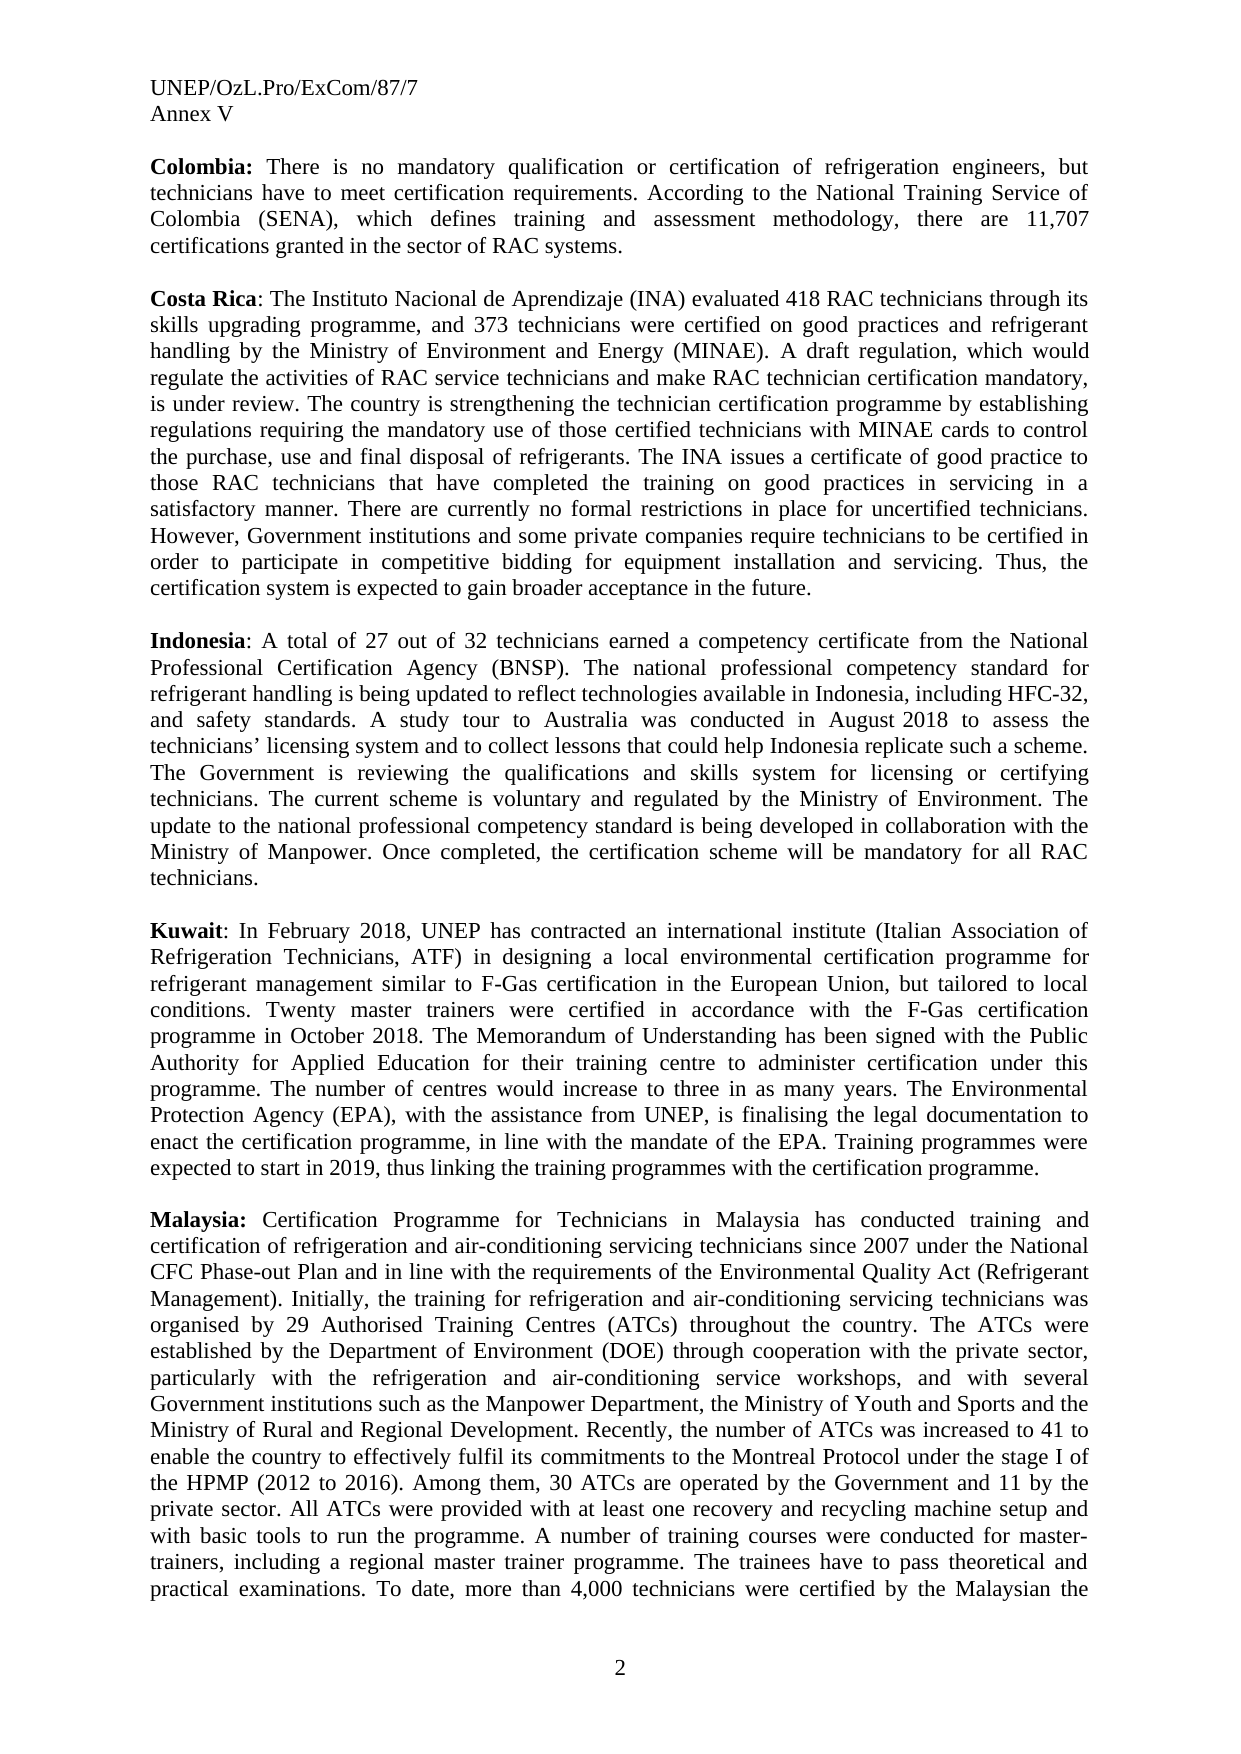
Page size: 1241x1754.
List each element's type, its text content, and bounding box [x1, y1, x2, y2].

text Costa Rica: The Instituto Nacional de Aprendizaje (INA) evaluated 418 RAC technicians through its skills upgrading programme, and 373 technicians were certified on good practices and refrigerant handling by the Ministry of Environment and Energy (MINAE). A draft regulation, which would regulate the activities of RAC service technicians and make RAC technician certification mandatory, is under review. The country is strengthening the technician certification programme by establishing regulations requiring the mandatory use of those certified technicians with MINAE cards to control the purchase, use and final disposal of refrigerants. The INA issues a certificate of good practice to those RAC technicians that have completed the training on good practices in servicing in a satisfactory manner. There are currently no formal restrictions in place for uncertified technicians. However, Government institutions and some private companies require technicians to be certified in order to participate in competitive bidding for equipment installation and servicing. Thus, the certification system is expected to gain broader acceptance in the future. [150, 284, 1090, 601]
text Indonesia: A total of 27 out of 32 technicians earned a competency certificate from the National Professional Certification Agency (BNSP). The national professional competency standard for refrigerant handling is being updated to reflect technologies available in Indonesia, including HFC-32, and safety standards. A study tour to Australia was conducted in August 2018 to assess the technicians’ licensing system and to collect lessons that could help Indonesia replicate such a scheme. The Government is reviewing the qualifications and skills system for licensing or certifying technicians. The current scheme is voluntary and regulated by the Ministry of Environment. The update to the national professional competency standard is being developed in collaboration with the Ministry of Manpower. Once completed, the certification scheme will be mandatory for all RAC technicians. [150, 627, 1090, 891]
subtitle Kuwait: In February 2018, UNEP has contracted an international institute (Italian Association of Refrigeration Technicians, ATF) in designing a local environmental certification programme for refrigerant management similar to F-Gas certification in the European Union, but tailored to local conditions. Twenty master trainers were certified in accordance with the F-Gas certification programme in October 2018. The Memorandum of Understanding has been signed with the Public Authority for Applied Education for their training centre to administer certification under this programme. The number of centres would increase to three in as many years. The Environmental Protection Agency (EPA), with the assistance from UNEP, is finalising the legal documentation to enact the certification programme, in line with the mandate of the EPA. Training programmes were expected to start in 2019, thus linking the training programmes with the certification programme. [150, 917, 1090, 1181]
text Colombia: There is no mandatory qualification or certification of refrigeration engineers, but technicians have to meet certification requirements. According to the National Training Service of Colombia (SENA), which defines training and assessment methodology, there are 11,707 certifications granted in the sector of RAC systems. [150, 153, 1090, 258]
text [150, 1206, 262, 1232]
